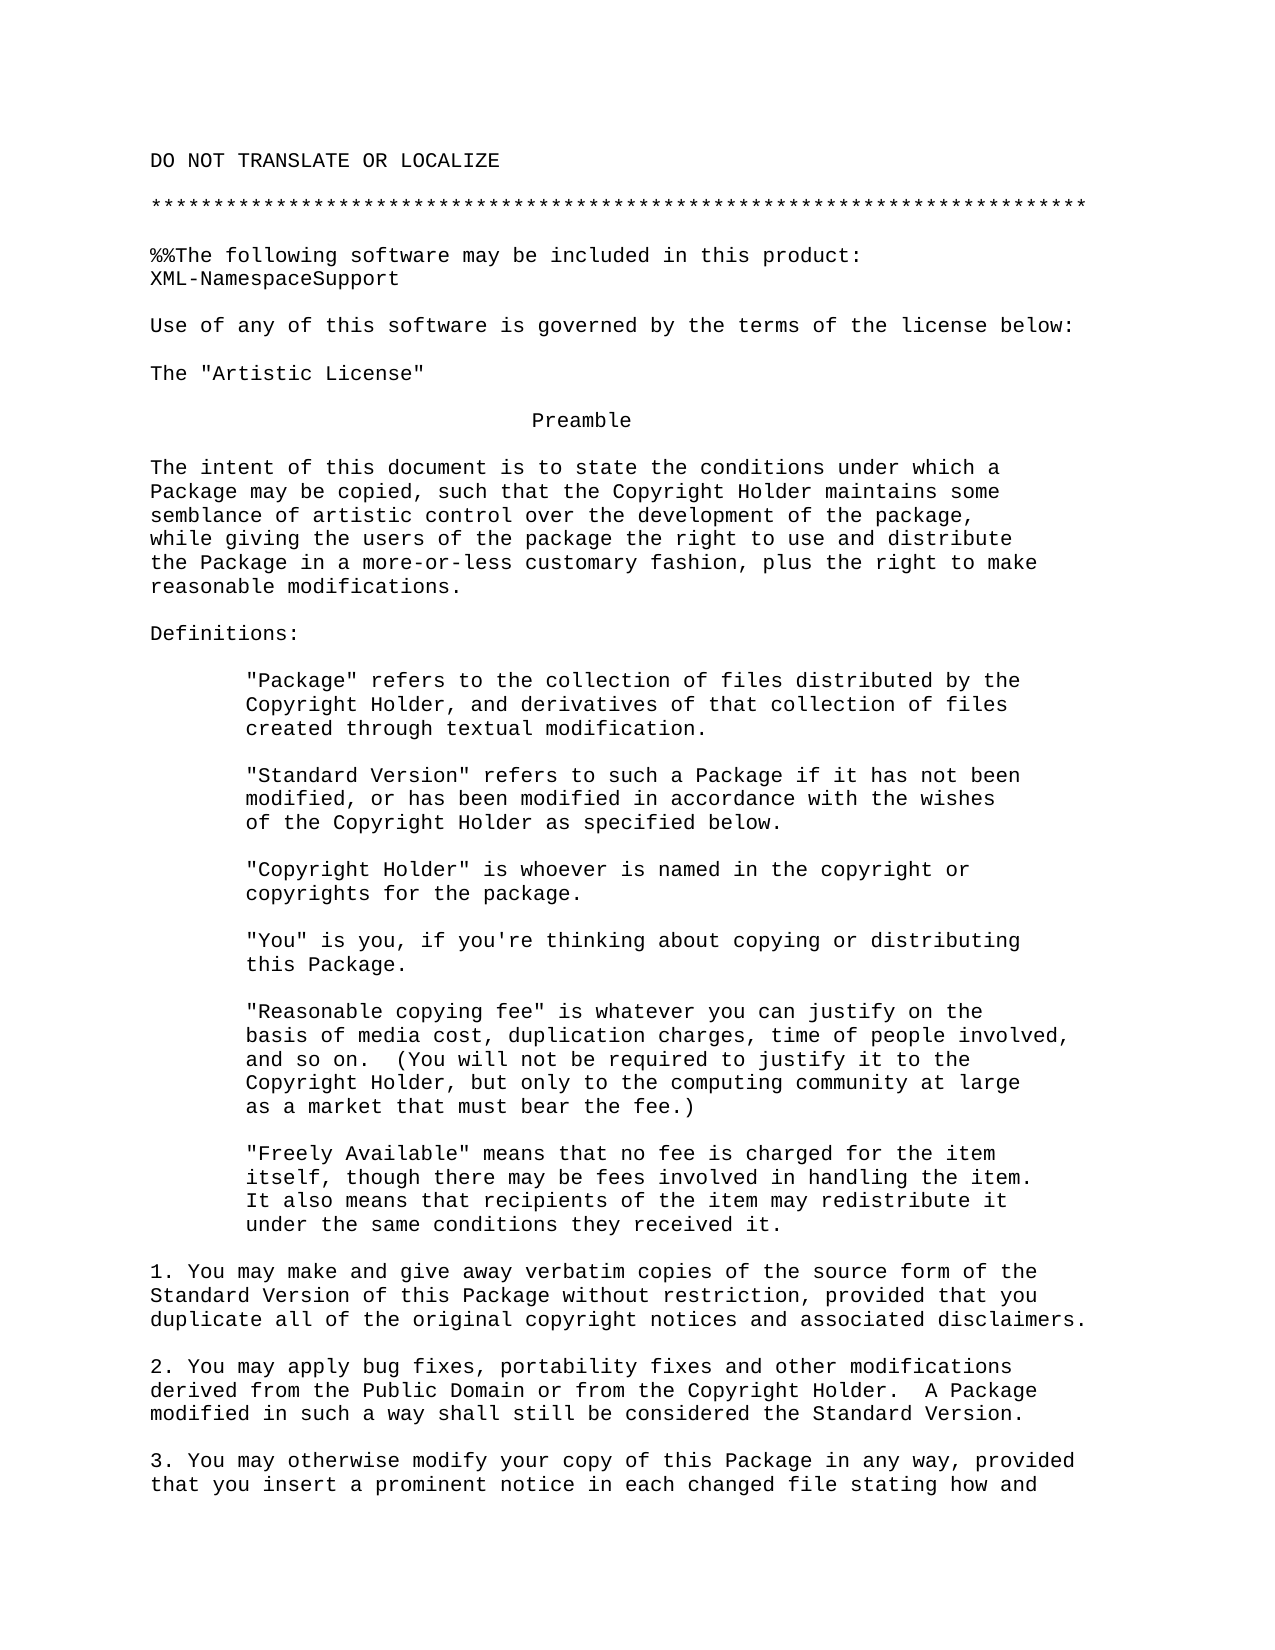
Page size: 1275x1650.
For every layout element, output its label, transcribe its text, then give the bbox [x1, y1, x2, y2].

text Package may be copied, such that the Copyright Holder maintains some [150, 481, 1125, 505]
text The "Artistic License" [150, 363, 1125, 386]
text Definitions: [150, 623, 1125, 647]
text 3. You may otherwise modify your copy of this Package in any way, provided [150, 1451, 1125, 1474]
text 1. You may make and give away verbatim copies of the source form of the [150, 1261, 1125, 1285]
text The intent of this document is to state the conditions under which a [150, 457, 1125, 481]
text that you insert a prominent notice in each changed file stating how and [150, 1474, 1125, 1498]
text "Package" refers to the collection of files distributed by the [150, 670, 1125, 694]
text Standard Version of this Package without restriction, provided that you [150, 1285, 1125, 1309]
text DO NOT TRANSLATE OR LOCALIZE [150, 150, 1125, 174]
text "Reasonable copying fee" is whatever you can justify on the [150, 1001, 1125, 1025]
text under the same conditions they received it. [150, 1214, 1125, 1238]
text "Standard Version" refers to such a Package if it has not been [150, 765, 1125, 788]
text derived from the Public Domain or from the Copyright Holder. A Package [150, 1379, 1125, 1403]
text modified, or has been modified in accordance with the wishes [150, 788, 1125, 812]
text It also means that recipients of the item may redistribute it [150, 1190, 1125, 1214]
text basis of media cost, duplication charges, time of people involved, [150, 1025, 1125, 1048]
text *************************************************************************** [150, 197, 1125, 221]
text copyrights for the package. [150, 883, 1125, 907]
text XML-NamespaceSupport [150, 268, 1125, 292]
text reasonable modifications. [150, 576, 1125, 599]
text "You" is you, if you're thinking about copying or distributing [150, 930, 1125, 954]
text semblance of artistic control over the development of the package, [150, 505, 1125, 528]
text "Copyright Holder" is whoever is named in the copyright or [150, 859, 1125, 883]
text while giving the users of the package the right to use and distribute [150, 528, 1125, 552]
text and so on. (You will not be required to justify it to the [150, 1048, 1125, 1072]
text as a market that must bear the fee.) [150, 1096, 1125, 1119]
text the Package in a more-or-less customary fashion, plus the right to make [150, 552, 1125, 576]
text %%The following software may be included in this product: [150, 244, 1125, 268]
text of the Copyright Holder as specified below. [150, 812, 1125, 836]
text Preamble [150, 410, 1125, 434]
text Copyright Holder, but only to the computing community at large [150, 1072, 1125, 1096]
text "Freely Available" means that no fee is charged for the item [150, 1143, 1125, 1167]
text created through textual modification. [150, 717, 1125, 741]
text duplicate all of the original copyright notices and associated disclaimers. [150, 1309, 1125, 1332]
text this Package. [150, 954, 1125, 978]
text Copyright Holder, and derivatives of that collection of files [150, 694, 1125, 717]
text Use of any of this software is governed by the terms of the license below: [150, 316, 1125, 339]
text itself, though there may be fees involved in handling the item. [150, 1167, 1125, 1190]
text modified in such a way shall still be considered the Standard Version. [150, 1403, 1125, 1427]
text 2. You may apply bug fixes, portability fixes and other modifications [150, 1356, 1125, 1379]
